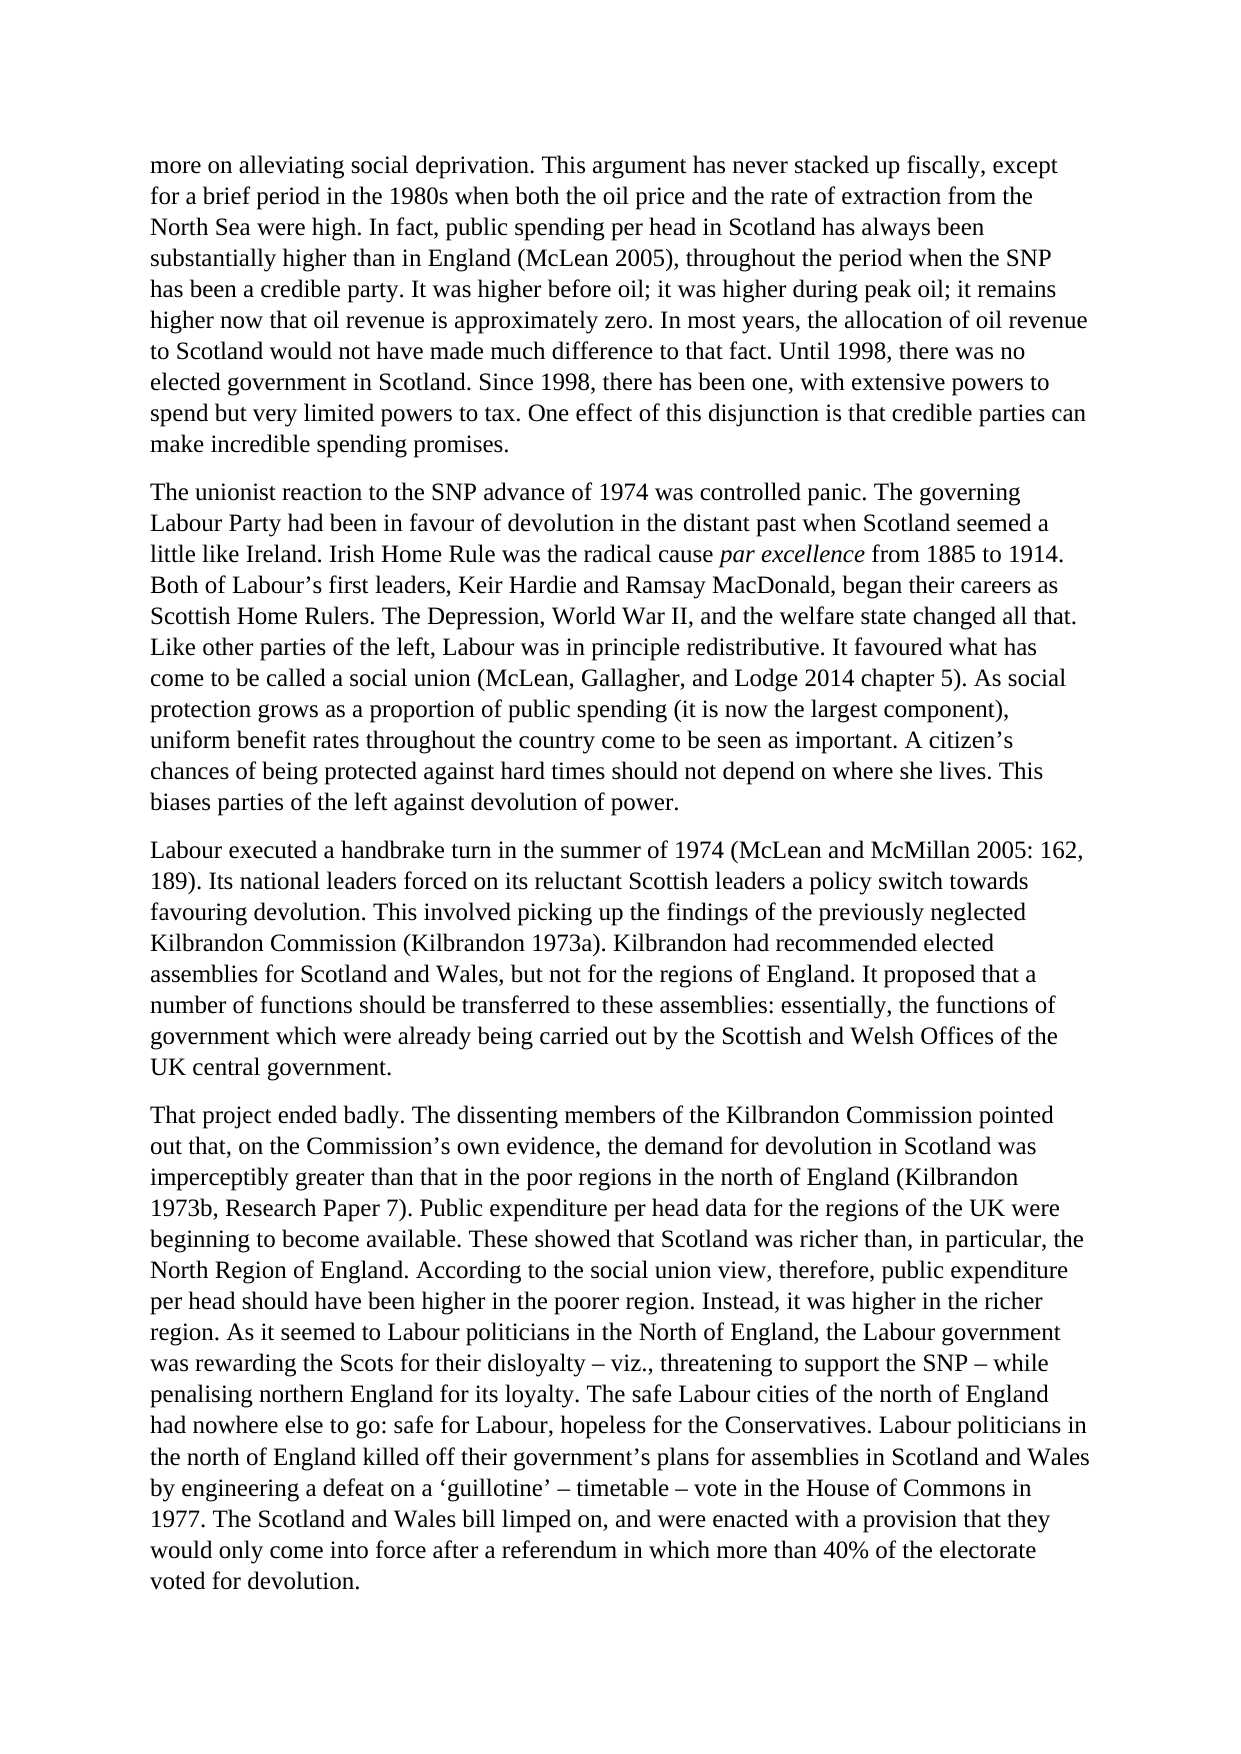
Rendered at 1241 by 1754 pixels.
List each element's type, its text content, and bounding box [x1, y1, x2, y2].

text Labour executed a handbrake turn in the summer of 1974 (McLean and McMillan 2005: 162, 189). Its national leaders forced on its reluctant Scottish leaders a policy switch towards favouring devolution. This involved picking up the findings of the previously neglected Kilbrandon Commission (Kilbrandon 1973a). Kilbrandon had recommended elected assemblies for Scotland and Wales, but not for the regions of England. It proposed that a number of functions should be transferred to these assemblies: essentially, the functions of government which were already being carried out by the Scottish and Welsh Offices of the UK central government. [150, 835, 1090, 1081]
text That project ended badly. The dissenting members of the Kilbrandon Commission pointed out that, on the Commission’s own evidence, the demand for devolution in Scotland was imperceptibly greater than that in the poor regions in the north of England (Kilbrandon 1973b, Research Paper 7). Public expenditure per head data for the regions of the UK were beginning to become available. These showed that Scotland was richer than, in particular, the North Region of England. According to the social union view, therefore, public expenditure per head should have been higher in the poorer region. Instead, it was higher in the richer region. As it seemed to Labour politicians in the North of England, the Labour government was rewarding the Scots for their disloyalty – viz., threatening to support the SNP – while penalising northern England for its loyalty. The safe Labour cities of the north of England had nowhere else to go: safe for Labour, hopeless for the Conservatives. Labour politicians in the north of England killed off their government’s plans for assemblies in Scotland and Wales by engineering a defeat on a ‘guillotine’ – timetable – vote in the House of Commons in 1977. The Scotland and Wales bill limped on, and were enacted with a provision that they would only come into force after a referendum in which more than 40% of the electorate voted for devolution. [150, 1100, 1090, 1594]
text The unionist reaction to the SNP advance of 1974 was controlled panic. The governing Labour Party had been in favour of devolution in the distant past when Scotland seemed a little like Ireland. Irish Home Rule was the radical cause par excellence from 1885 to 1914. Both of Labour’s first leaders, Keir Hardie and Ramsay MacDonald, began their careers as Scottish Home Rulers. The Depression, World War II, and the welfare state changed all that. Like other parties of the left, Labour was in principle redistributive. It favoured what has come to be called a social union (McLean, Gallagher, and Lodge 2014 chapter 5). As social protection grows as a proportion of public spending (it is now the largest component), uniform benefit rates throughout the country come to be seen as important. A citizen’s chances of being protected against hard times should not depend on where she lives. This biases parties of the left against devolution of power. [150, 477, 1090, 816]
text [150, 150, 1090, 458]
